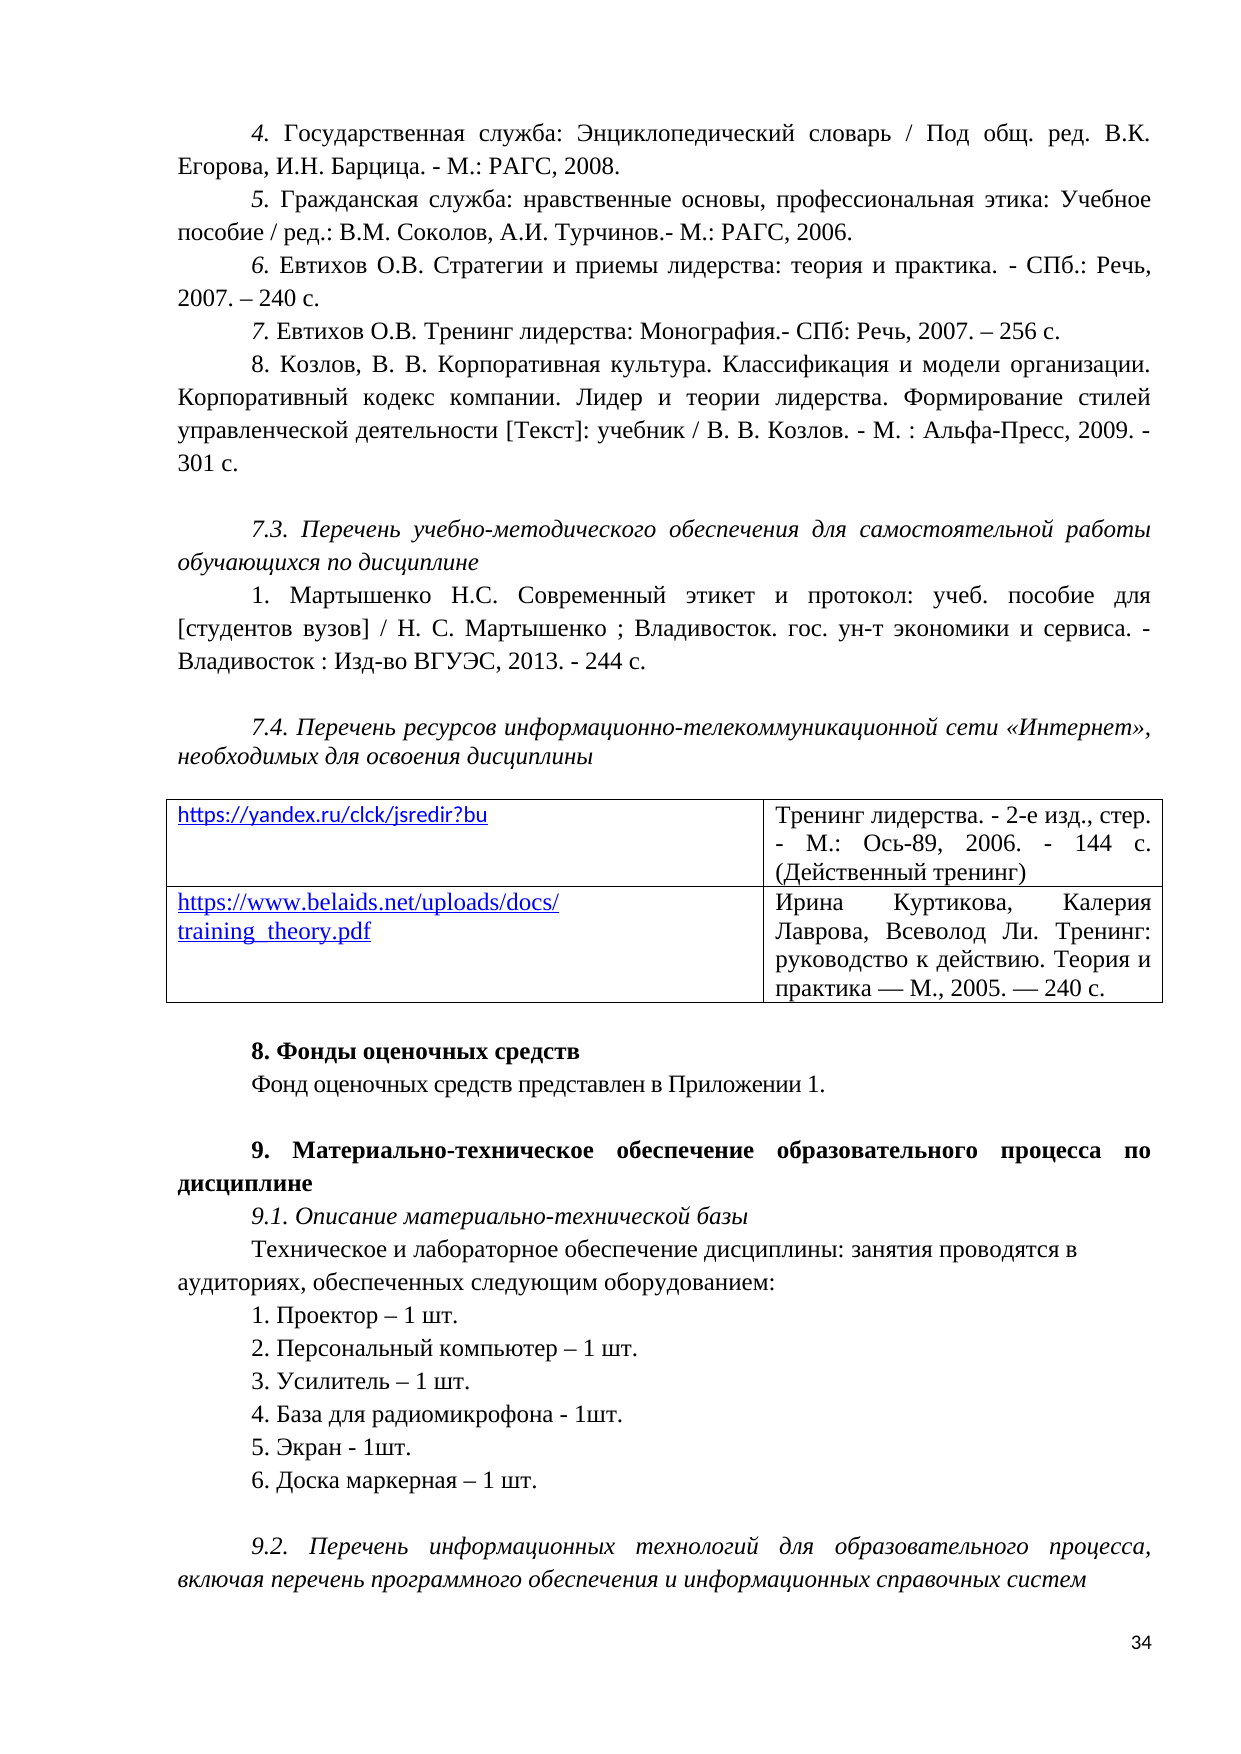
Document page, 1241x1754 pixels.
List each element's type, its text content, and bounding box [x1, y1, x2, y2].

text 5. Экран - 1шт. [177, 1432, 1152, 1461]
text 7. Евтихов О.В. Тренинг лидерства: Монография.- СПб: Речь, 2007. – 256 с. [177, 316, 1152, 345]
text 4. Государственная служба: Энциклопедический словарь / Под общ. ред. В.К. Егорова, И.Н. Барцица. - М.: РАГС, 2008. [177, 118, 1152, 180]
text 6. Евтихов О.В. Стратегии и приемы лидерства: теория и практика. - СПб.: Речь, 2007. – 240 с. [177, 250, 1152, 312]
text 7.3. Перечень учебно-методического обеспечения для самостоятельной работы обучающихся по дисциплине [177, 514, 1152, 576]
text 2. Персональный компьютер – 1 шт. [177, 1333, 1152, 1362]
table_cell https://www.belaids.net/uploads/docs/training_theory.pdf [167, 887, 763, 1002]
text 9.1. Описание материально-технической базы [177, 1201, 1152, 1230]
table_cell Ирина Куртикова, Калерия Лаврова, Всеволод Ли. Тренинг: руководство к действию. Теория и практика — М., 2005. — 240 с. [764, 887, 1162, 1002]
text 1. Мартышенко Н.С. Современный этикет и протокол: учеб. пособие для [студентов вузов] / Н. С. Мартышенко ; Владивосток. гос. ун-т экономики и сервиса. - Владивосток : Изд-во ВГУЭС, 2013. - 244 с. [177, 580, 1152, 675]
text 1. Проектор – 1 шт. [177, 1300, 1152, 1329]
text Фонд оценочных средств представлен в Приложении 1. [177, 1069, 1152, 1098]
text Техническое и лабораторное обеспечение дисциплины: занятия проводятся в аудиториях, обеспеченных следующим оборудованием: [177, 1234, 1152, 1296]
text 9.2. Перечень информационных технологий для образовательного процесса, включая перечень программного обеспечения и информационных справочных систем [177, 1531, 1152, 1593]
text 9. Материально-техническое обеспечение образовательного процесса по дисциплине [177, 1135, 1152, 1197]
text 8. Козлов, В. В. Корпоративная культура. Классификация и модели организации. Корпоративный кодекс компании. Лидер и теории лидерства. Формирование стилей управленческой деятельности [Текст]: учебник / В. В. Козлов. - М. : Альфа-Пресс, 2009. - 301 с. [177, 349, 1152, 477]
text 3. Усилитель – 1 шт. [177, 1366, 1152, 1395]
text 8. Фонды оценочных средств [177, 1036, 1152, 1065]
table_header Тренинг лидерства. - 2-е изд., стер. - М.: Ось-89, 2006. - 144 с. (Действенный тренинг) [764, 800, 1162, 886]
text 5. Гражданская служба: нравственные основы, профессиональная этика: Учебное пособие / ред.: В.М. Соколов, А.И. Турчинов.- М.: РАГС, 2006. [177, 184, 1152, 246]
text 6. Доска маркерная – 1 шт. [177, 1465, 1152, 1494]
text 4. База для радиомикрофона - 1шт. [177, 1399, 1152, 1428]
text 7.4. Перечень ресурсов информационно-телекоммуникационной сети «Интернет», необходимых для освоения дисциплины [177, 712, 1152, 770]
table_header https://yandex.ru/clck/jsredir?bu [167, 800, 763, 886]
